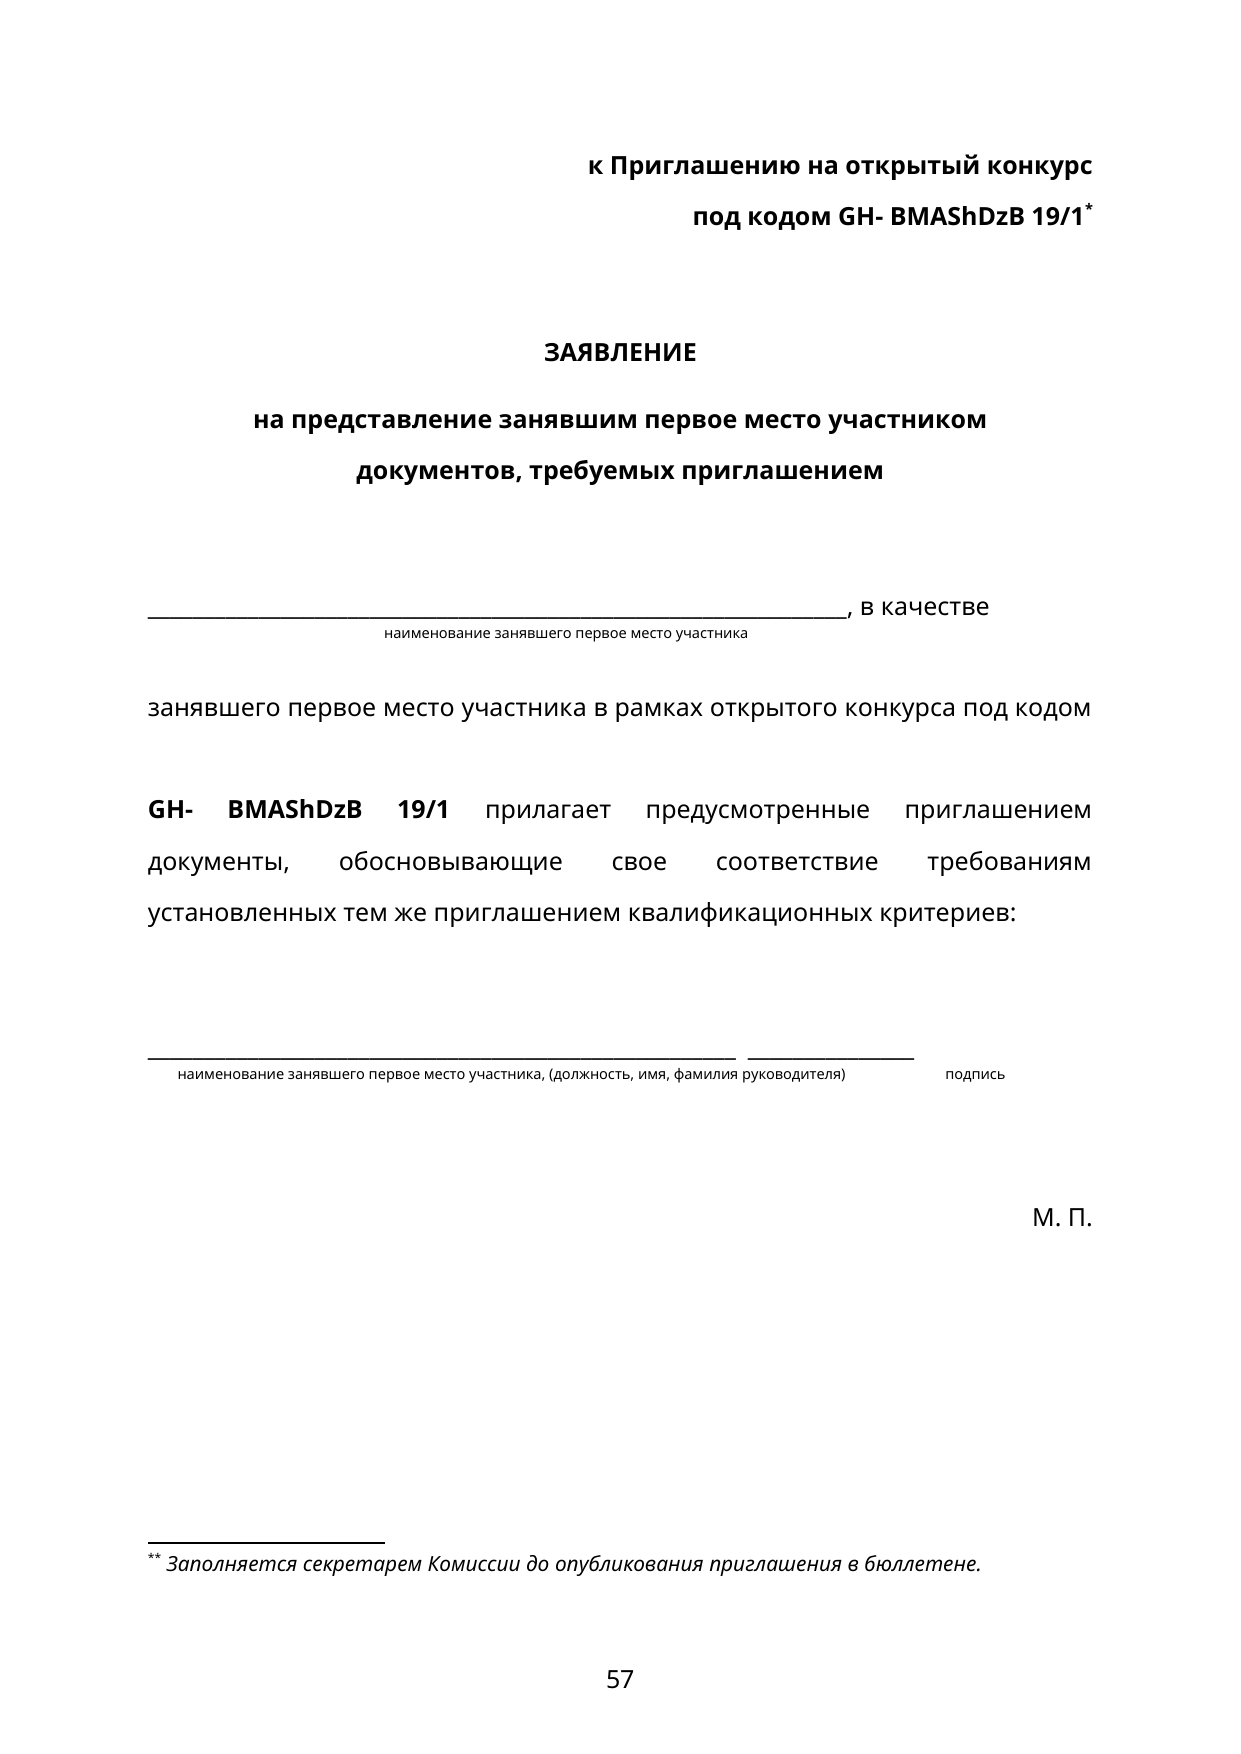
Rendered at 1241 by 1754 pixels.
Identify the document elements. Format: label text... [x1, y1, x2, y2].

text _____________________________________________________ _______________ [148, 1030, 1092, 1064]
text занявшего первое место участника в рамках открытого конкурса под кодом GH- BMAShDzB 19/1 прилагает предусмотренные приглашением документы, обосновывающие свое соответствие требованиям установленных тем же приглашением квалификационных критериев: [148, 690, 1092, 928]
text _______________________________________________________________, в качестве [148, 588, 1092, 622]
text М. П. [148, 1199, 1092, 1233]
text наименование занявшего первое место участника [384, 622, 1092, 656]
text наименование занявшего первое место участника, (должность, имя, фамилия руководителя) подпись [177, 1064, 1092, 1098]
text на представление занявшим первое место участником документов, требуемых приглашением [207, 402, 1033, 487]
text к Приглашению на открытый конкурс под кодом GH- BMAShDzB 19/1* [148, 148, 1092, 233]
text ЗАЯВЛЕНИЕ [207, 334, 1033, 368]
